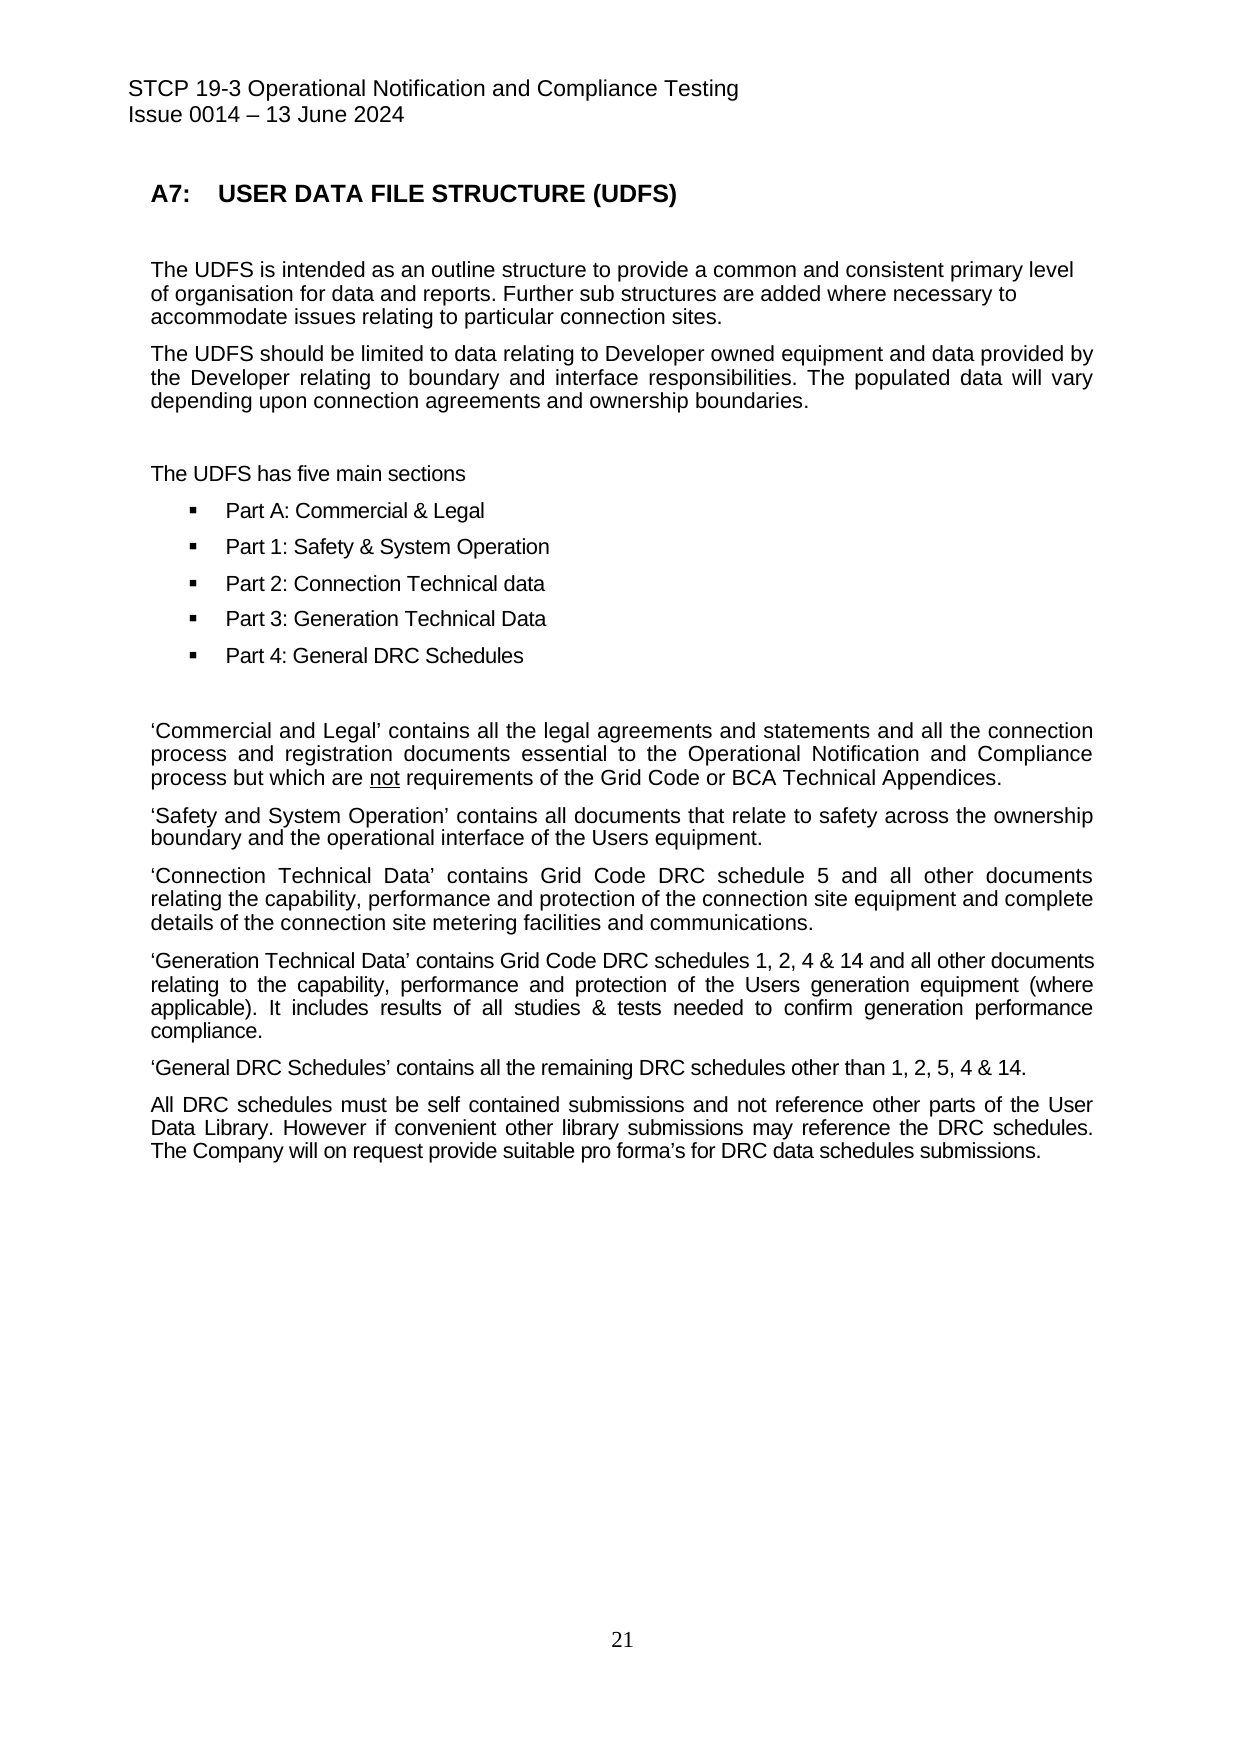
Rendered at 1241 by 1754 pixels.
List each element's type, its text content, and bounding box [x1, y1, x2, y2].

text The UDFS is intended as an outline structure to provide a common and consistent primary level of organisation for data and reports. Further sub structures are added where necessary to accommodate issues relating to particular connection sites. [150, 259, 1094, 329]
text All DRC schedules must be self contained submissions and not reference other parts of the User Data Library. However if convenient other library submissions may reference the DRC schedules. The Company will on request provide suitable pro forma’s for DRC data schedules submissions. [150, 1094, 1094, 1163]
text The UDFS has five main sections [150, 461, 1117, 486]
text ‘General DRC Schedules’ contains all the remaining DRC schedules other than 1, 2, 5, 4 & 14. [150, 1059, 1117, 1080]
list Part A: Commercial & Legal [188, 499, 1117, 523]
list Part 2: Connection Technical data [188, 572, 1117, 597]
list Part 1: Safety & System Operation [188, 535, 1117, 559]
text The UDFS should be limited to data relating to Developer owned equipment and data provided by the Developer relating to boundary and interface responsibilities. The populated data will vary depending upon connection agreements and ownership boundaries. [150, 343, 1094, 413]
text ‘Commercial and Legal’ contains all the legal agreements and statements and all the connection process and registration documents essential to the Operational Notification and Compliance process but which are not requirements of the Grid Code or BCA Technical Appendices. [150, 720, 1094, 790]
list Part 3: Generation Technical Data [188, 607, 1117, 632]
text ‘Safety and System Operation’ contains all documents that relate to safety across the ownership boundary and the operational interface of the Users equipment. [150, 806, 1094, 850]
text ‘Connection Technical Data’ contains Grid Code DRC schedule 5 and all other documents relating the capability, performance and protection of the connection site equipment and complete details of the connection site metering facilities and communications. [150, 865, 1094, 935]
text A7: USER DATA FILE STRUCTURE (UDFS) [150, 179, 1117, 208]
list Part 4: General DRC Schedules [188, 644, 1117, 668]
text ‘Generation Technical Data’ contains Grid Code DRC schedules 1, 2, 4 & 14 and all other documents relating to the capability, performance and protection of the Users generation equipment (where applicable). It includes results of all studies & tests needed to confirm generation performance compliance. [150, 950, 1094, 1043]
